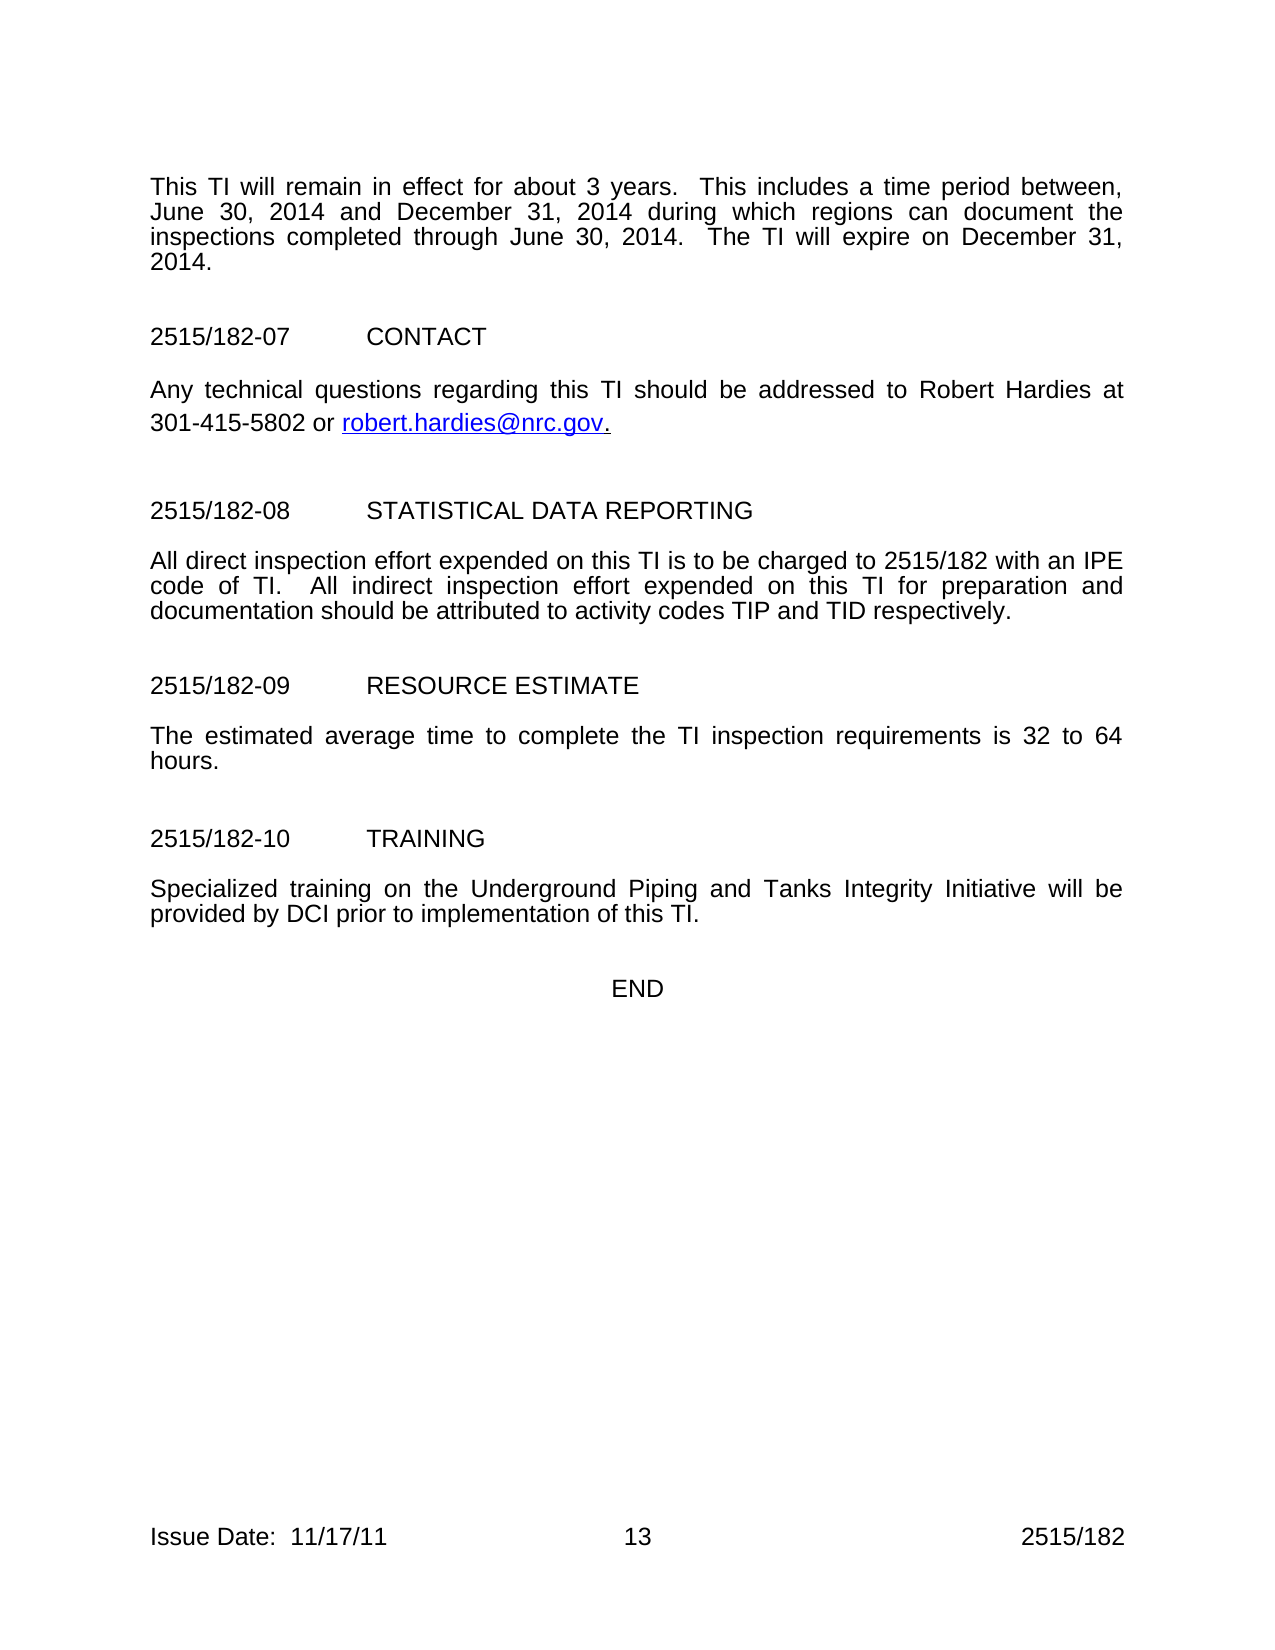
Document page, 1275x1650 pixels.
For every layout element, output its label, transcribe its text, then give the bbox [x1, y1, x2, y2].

list 2515/182-09 RESOURCE ESTIMATE [150, 674, 1125, 699]
list Specialized training on the Underground Piping and Tanks Integrity Initiative will be provided by DCI prior to implementation of this TI. [150, 877, 1125, 927]
list The estimated average time to complete the TI inspection requirements is 32 to 64 hours. [150, 724, 1125, 774]
list This TI will remain in effect for about 3 years. This includes a time period between, June 30, 2014 and December 31, 2014 during which regions can document the inspections completed through June 30, 2014. The TI will expire on December 31, 2014. [150, 175, 1125, 275]
list All direct inspection effort expended on this TI is to be charged to 2515/182 with an IPE code of TI. All indirect inspection effort expended on this TI for preparation and documentation should be attributed to activity codes TIP and TID respectively. [150, 549, 1125, 624]
list 2515/182-07 CONTACT [150, 325, 1125, 350]
list END [150, 977, 1125, 1002]
list Any technical questions regarding this TI should be addressed to Robert Hardies at 301-415-5802 or robert.hardies@nrc.gov. [150, 375, 1125, 437]
list 2515/182-10 TRAINING [150, 827, 1125, 852]
list 2515/182-08 STATISTICAL DATA REPORTING [150, 499, 1125, 524]
